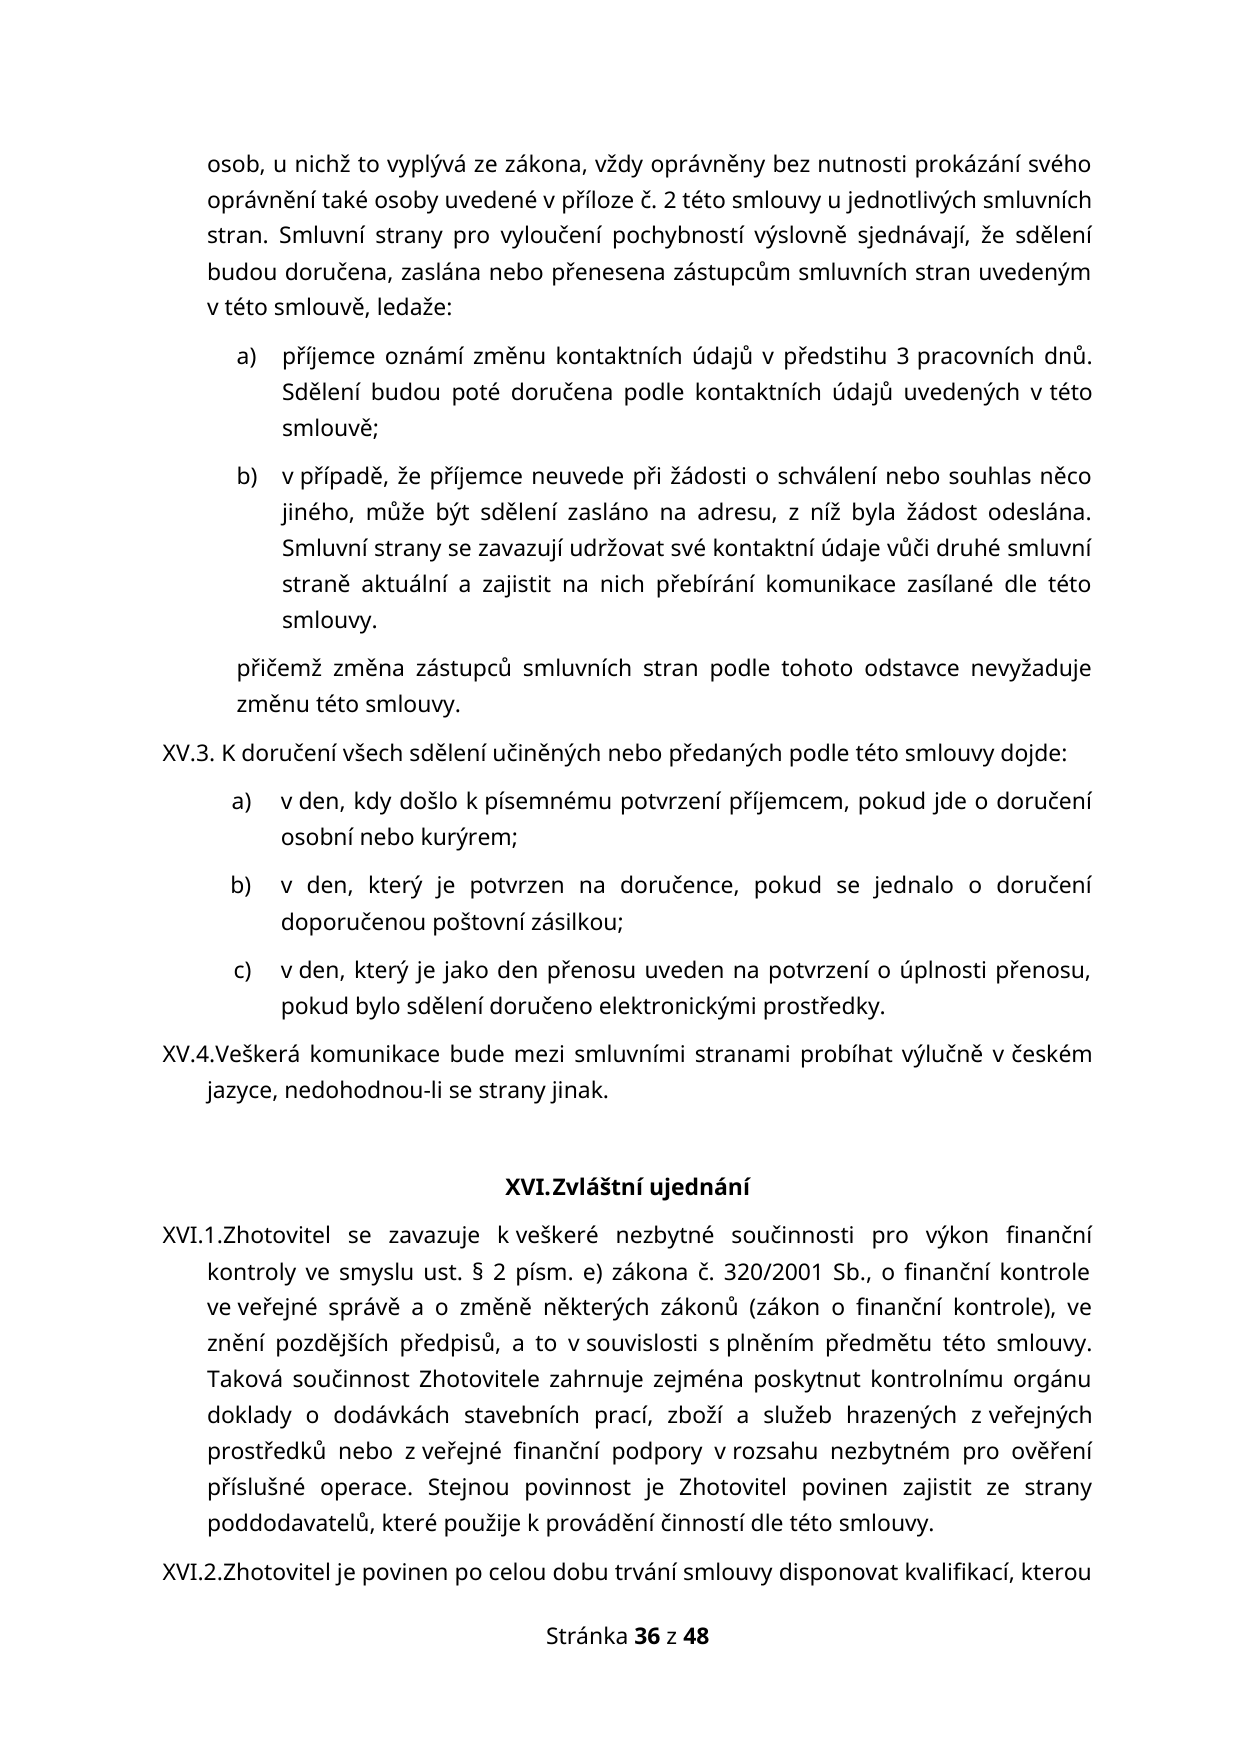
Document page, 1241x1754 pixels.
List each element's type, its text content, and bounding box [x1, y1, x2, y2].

list v den, kdy došlo k písemnému potvrzení příjemcem, pokud jde o doručení osobní nebo kurýrem; [251, 785, 1093, 852]
list v den, který je jako den přenosu uveden na potvrzení o úplnosti přenosu, pokud bylo sdělení doručeno elektronickými prostředky. [251, 954, 1093, 1021]
list Zvláštní ujednání [162, 1171, 1093, 1202]
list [162, 1555, 1093, 1587]
list příjemce oznámí změnu kontaktních údajů v předstihu 3 pracovních dnů. Sdělení budou poté doručena podle kontaktních údajů uvedených v této smlouvě; [236, 340, 1093, 443]
list Veškerá komunikace bude mezi smluvními stranami probíhat výlučně v českém jazyce, nedohodnou-li se strany jinak. [162, 1038, 1093, 1105]
list K doručení všech sdělení učiněných nebo předaných podle této smlouvy dojde: [162, 737, 1093, 768]
list v případě, že příjemce neuvede při žádosti o schválení nebo souhlas něco jiného, může být sdělení zasláno na adresu, z níž byla žádost odeslána. Smluvní strany se zavazují udržovat své kontaktní údaje vůči druhé smluvní straně aktuální a zajistit na nich přebírání komunikace zasílané dle této smlouvy. [236, 460, 1093, 635]
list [162, 148, 1093, 323]
text přičemž změna zástupců smluvních stran podle tohoto odstavce nevyžaduje změnu této smlouvy. [236, 652, 1093, 719]
list v den, který je potvrzen na doručence, pokud se jednalo o doručení doporučenou poštovní zásilkou; [251, 869, 1093, 937]
list Zhotovitel se zavazuje k veškeré nezbytné součinnosti pro výkon finanční kontroly ve smyslu ust. § 2 písm. e) zákona č. 320/2001 Sb., o finanční kontrole ve veřejné správě a o změně některých zákonů (zákon o finanční kontrole), ve znění pozdějších předpisů, a to v souvislosti s plněním předmětu této smlouvy. Taková součinnost Zhotovitele zahrnuje zejména poskytnut kontrolnímu orgánu doklady o dodávkách stavebních prací, zboží a služeb hrazených z veřejných prostředků nebo z veřejné finanční podpory v rozsahu nezbytném pro ověření příslušné operace. Stejnou povinnost je Zhotovitel povinen zajistit ze strany poddodavatelů, které použije k provádění činností dle této smlouvy. [162, 1219, 1093, 1538]
